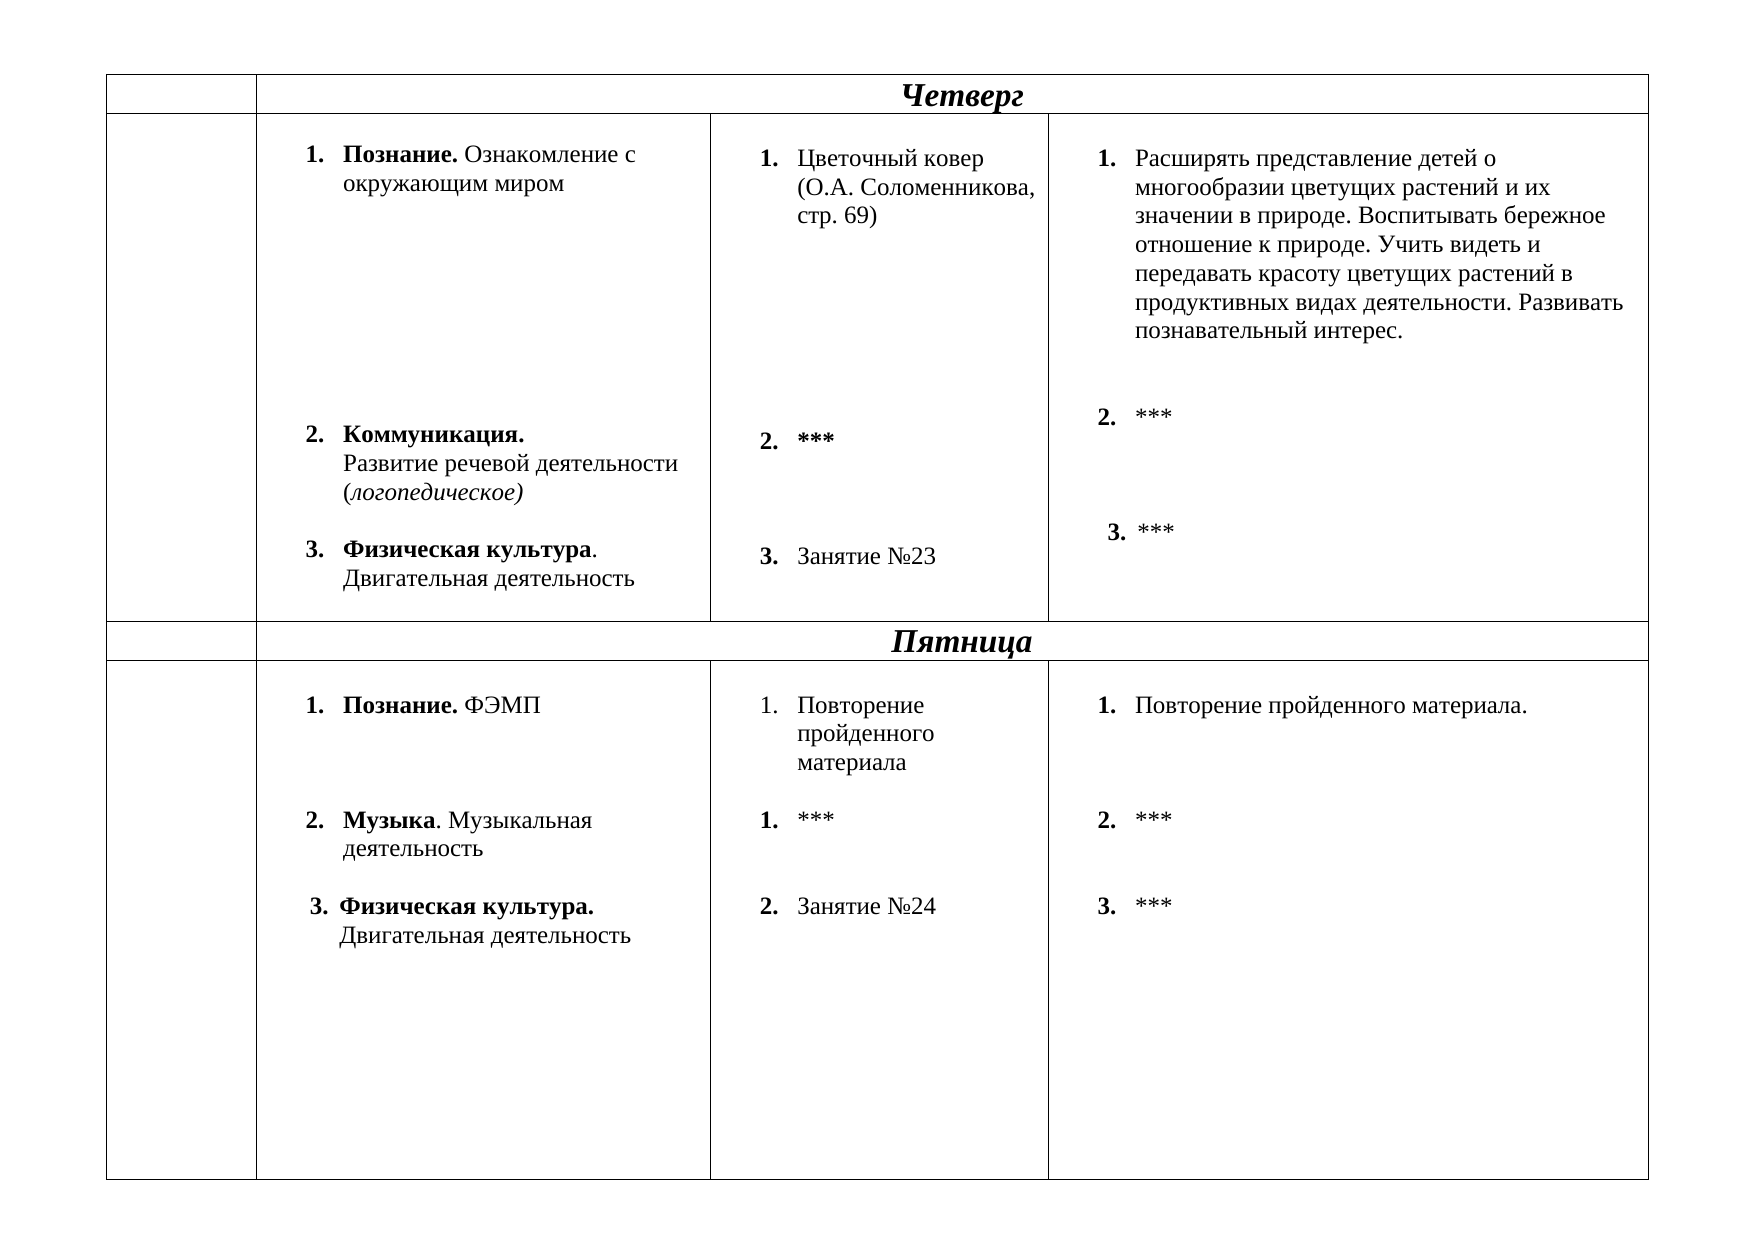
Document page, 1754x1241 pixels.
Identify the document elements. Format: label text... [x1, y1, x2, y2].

table_cell [107, 114, 256, 621]
table_cell [107, 75, 256, 113]
table_cell Четверг [257, 75, 1648, 113]
table_cell Повторение пройденного материала *** Занятие №24 [711, 661, 1048, 1178]
table_cell [107, 661, 256, 1178]
table_cell [107, 622, 256, 660]
table_cell Познание. Ознакомление с окружающим миром Коммуникация. Развитие речевой деятельности (логопедическое) Физическая культура. Двигательная деятельность [257, 114, 710, 621]
table_cell Познание. ФЭМП Музыка. Музыкальная деятельность Физическая культура. Двигательная деятельность [257, 661, 710, 1178]
table_cell Пятница [257, 622, 1648, 660]
table_cell Цветочный ковер (О.А. Соломенникова, стр. 69) *** Занятие №23 [711, 114, 1048, 621]
table_cell Повторение пройденного материала. *** *** [1049, 661, 1648, 1178]
table_cell Расширять представление детей о многообразии цветущих растений и их значении в природе. Воспитывать бережное отношение к природе. Учить видеть и передавать красоту цветущих растений в продуктивных видах деятельности. Развивать познавательный интерес. *** *** [1049, 114, 1648, 621]
